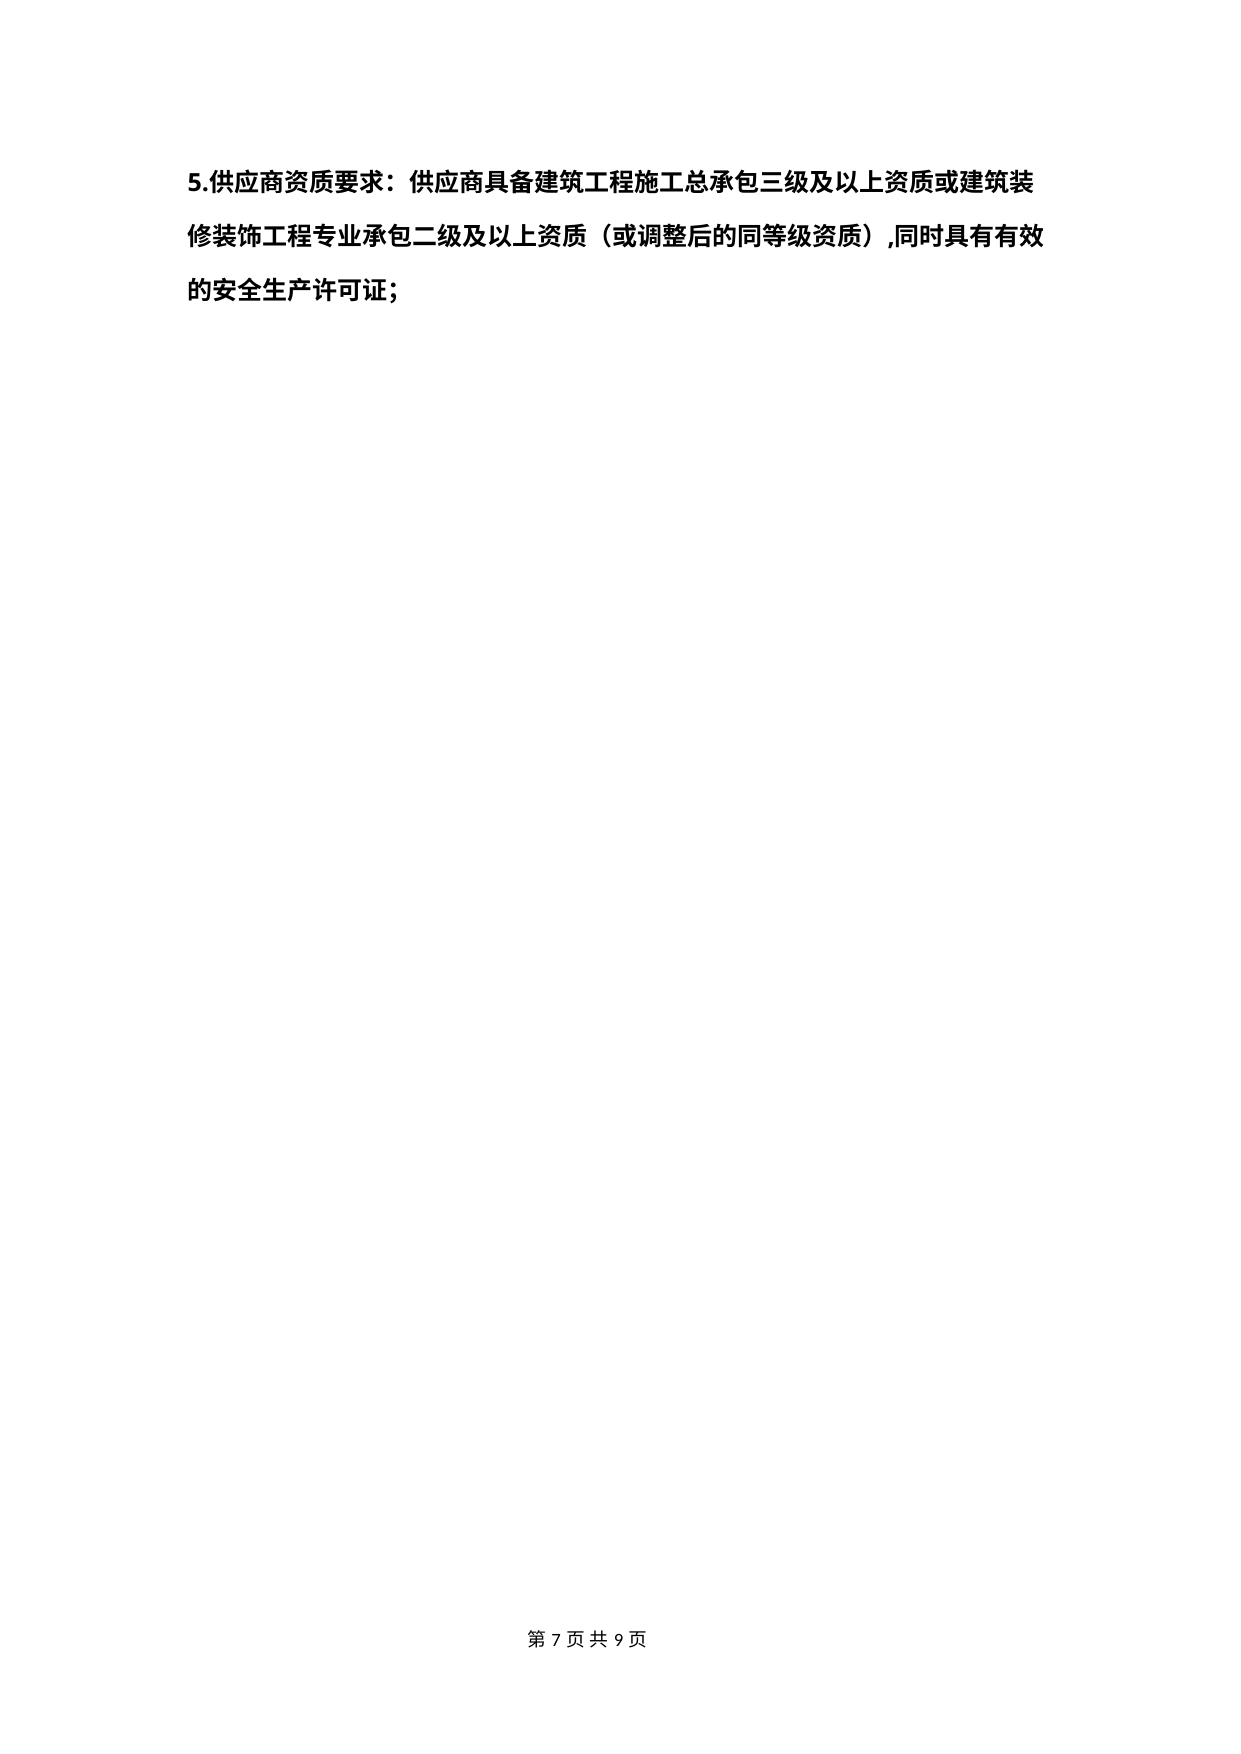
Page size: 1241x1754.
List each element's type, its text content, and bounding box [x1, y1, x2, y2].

list 5.供应商资质要求：供应商具备建筑工程施工总承包三级及以上资质或建筑装修装饰工程专业承包二级及以上资质（或调整后的同等级资质）,同时具有有效的安全生产许可证； [187, 162, 1053, 307]
